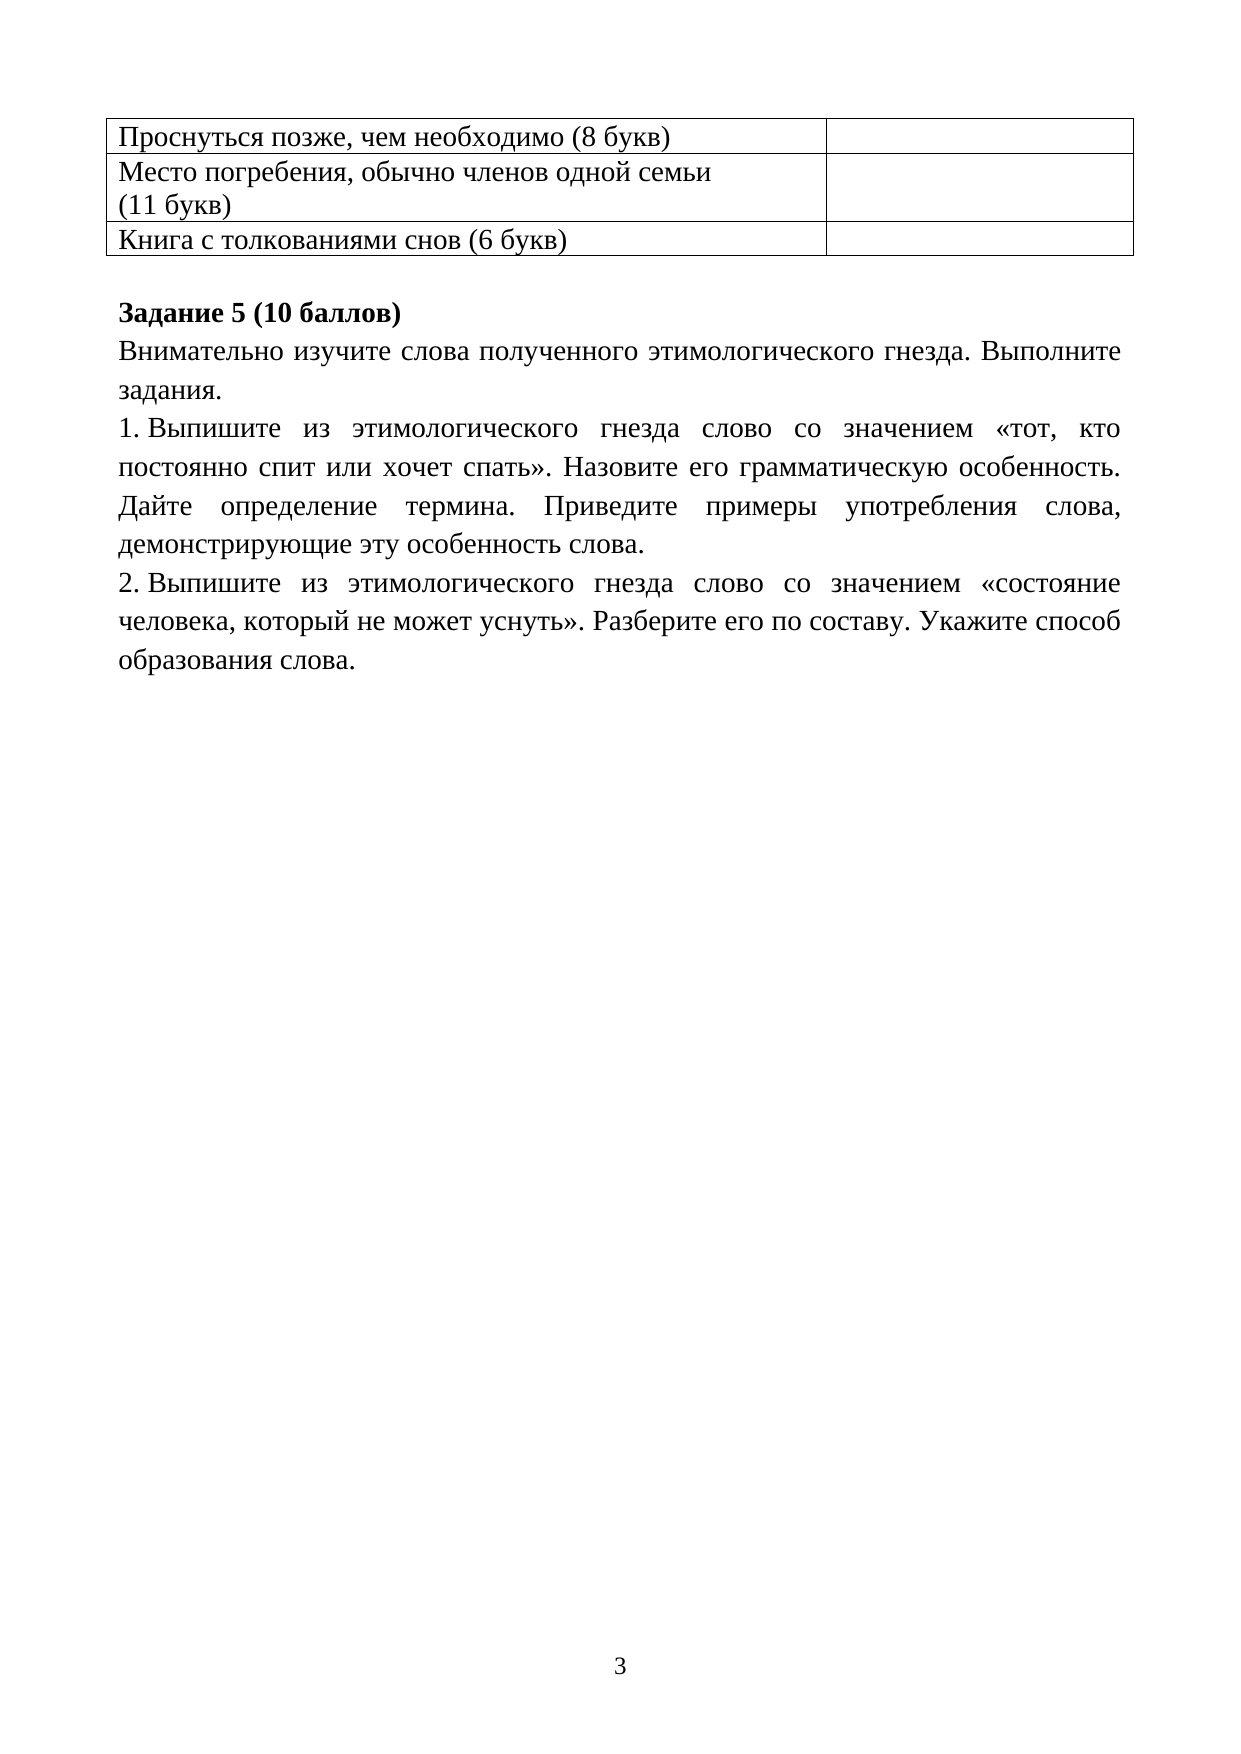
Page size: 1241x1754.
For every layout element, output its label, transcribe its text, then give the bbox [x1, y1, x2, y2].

table_cell Книга с толкованиями снов (6 букв) [107, 222, 826, 255]
text 2. Выпишите из этимологического гнезда слово со значением «состояние человека, который не может уснуть». Разберите его по составу. Укажите способ образования слова. [118, 565, 1122, 675]
text Внимательно изучите слова полученного этимологического гнезда. Выполните задания. [118, 333, 1122, 406]
table_cell Место погребения, обычно членов одной семьи (11 букв) [107, 154, 826, 221]
table_cell [827, 119, 1133, 153]
text Задание 5 (10 баллов) [118, 295, 1122, 328]
table_cell [827, 222, 1133, 255]
text 1. Выпишите из этимологического гнезда слово со значением «тот, кто постоянно спит или хочет спать». Назовите его грамматическую особенность. Дайте определение термина. Приведите примеры употребления слова, демонстрирующие эту особенность слова. [118, 411, 1122, 560]
table_cell [827, 154, 1133, 221]
table_cell Проснуться позже, чем необходимо (8 букв) [107, 119, 826, 153]
